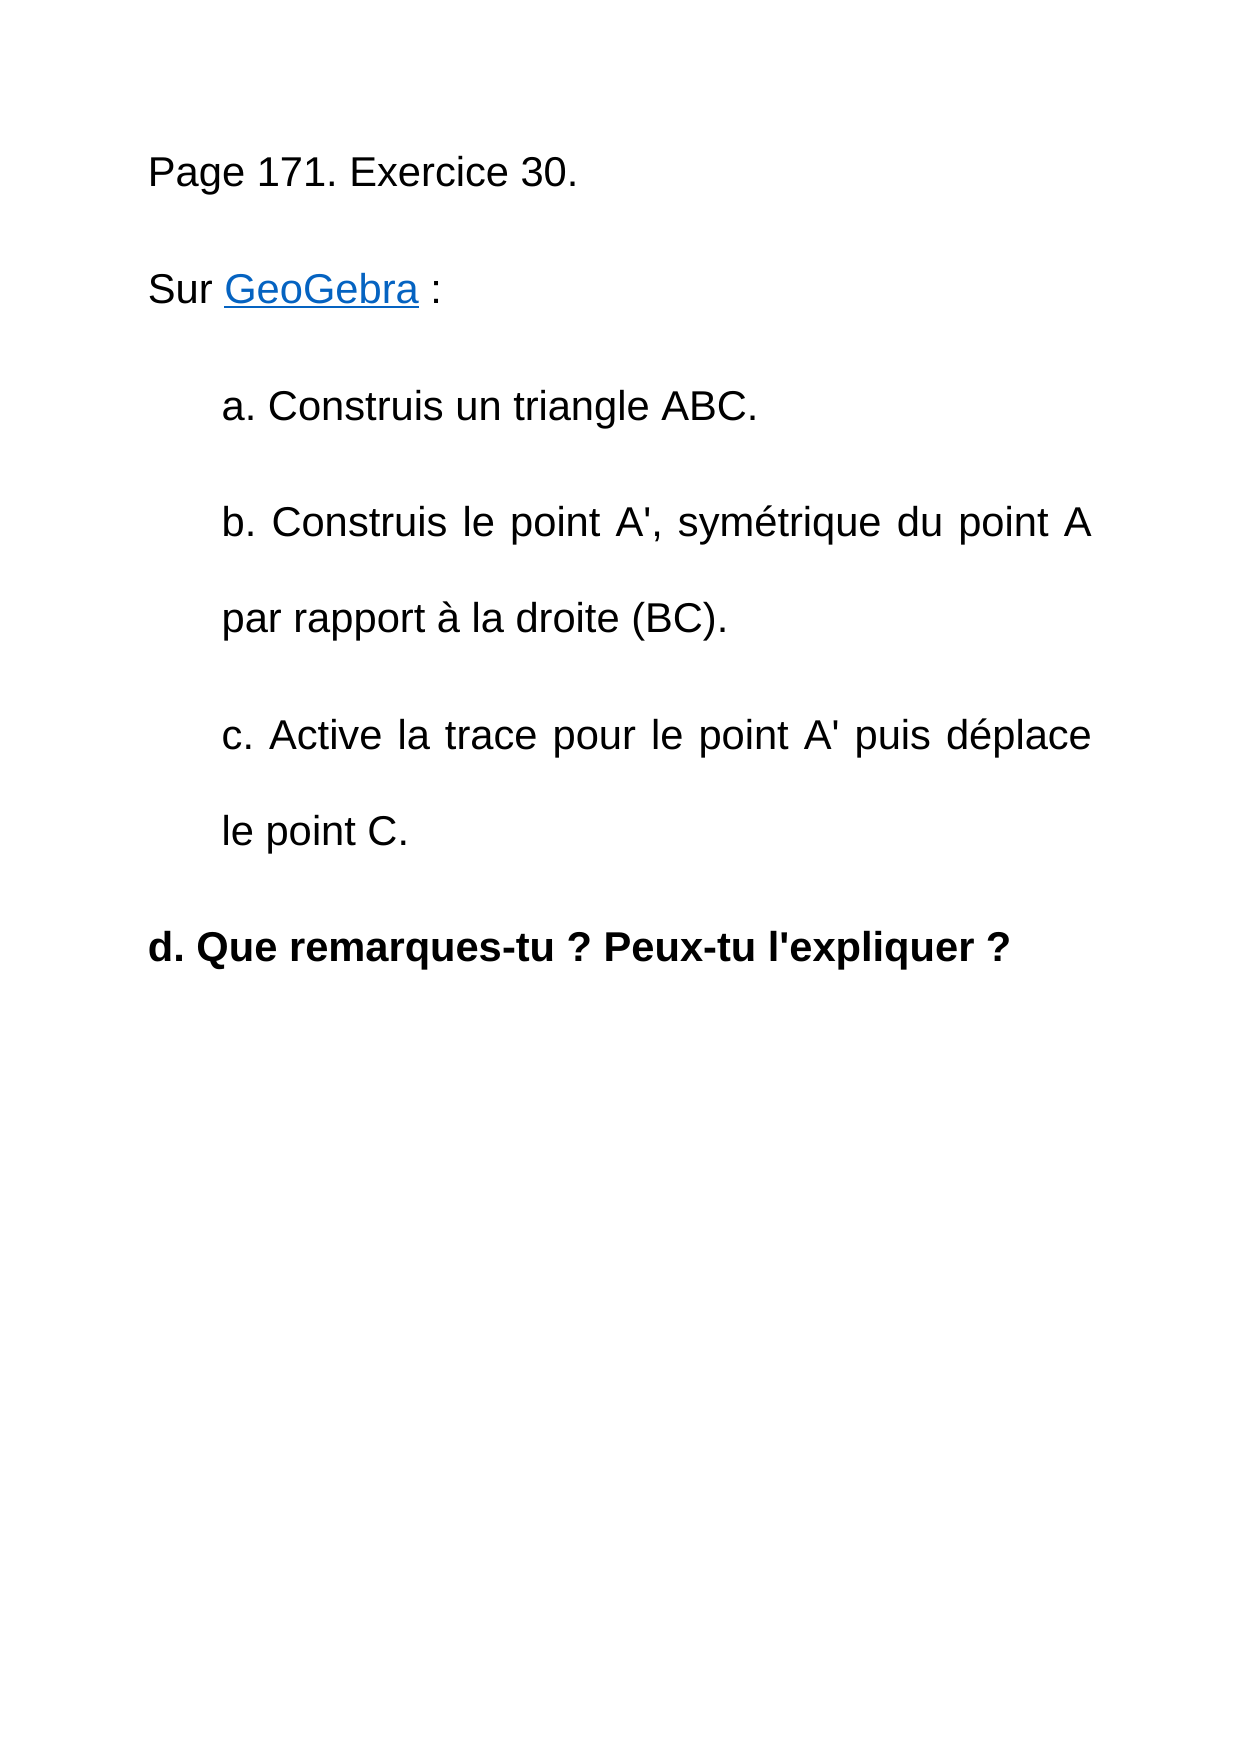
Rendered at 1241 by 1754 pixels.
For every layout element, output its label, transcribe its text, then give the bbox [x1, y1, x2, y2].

text a. Construis un triangle ABC. [148, 381, 1093, 429]
text d. Que remarques-tu ? Peux-tu l'expliquer ? [148, 923, 1093, 971]
text b. Construis le point A', symétrique du point A par rapport à la droite (BC). [221, 498, 1093, 641]
text Sur GeoGebra : [148, 264, 1093, 312]
text Page 171. Exercice 30. [148, 148, 1093, 196]
text c. Active la trace pour le point A' puis déplace le point C. [221, 710, 1093, 854]
